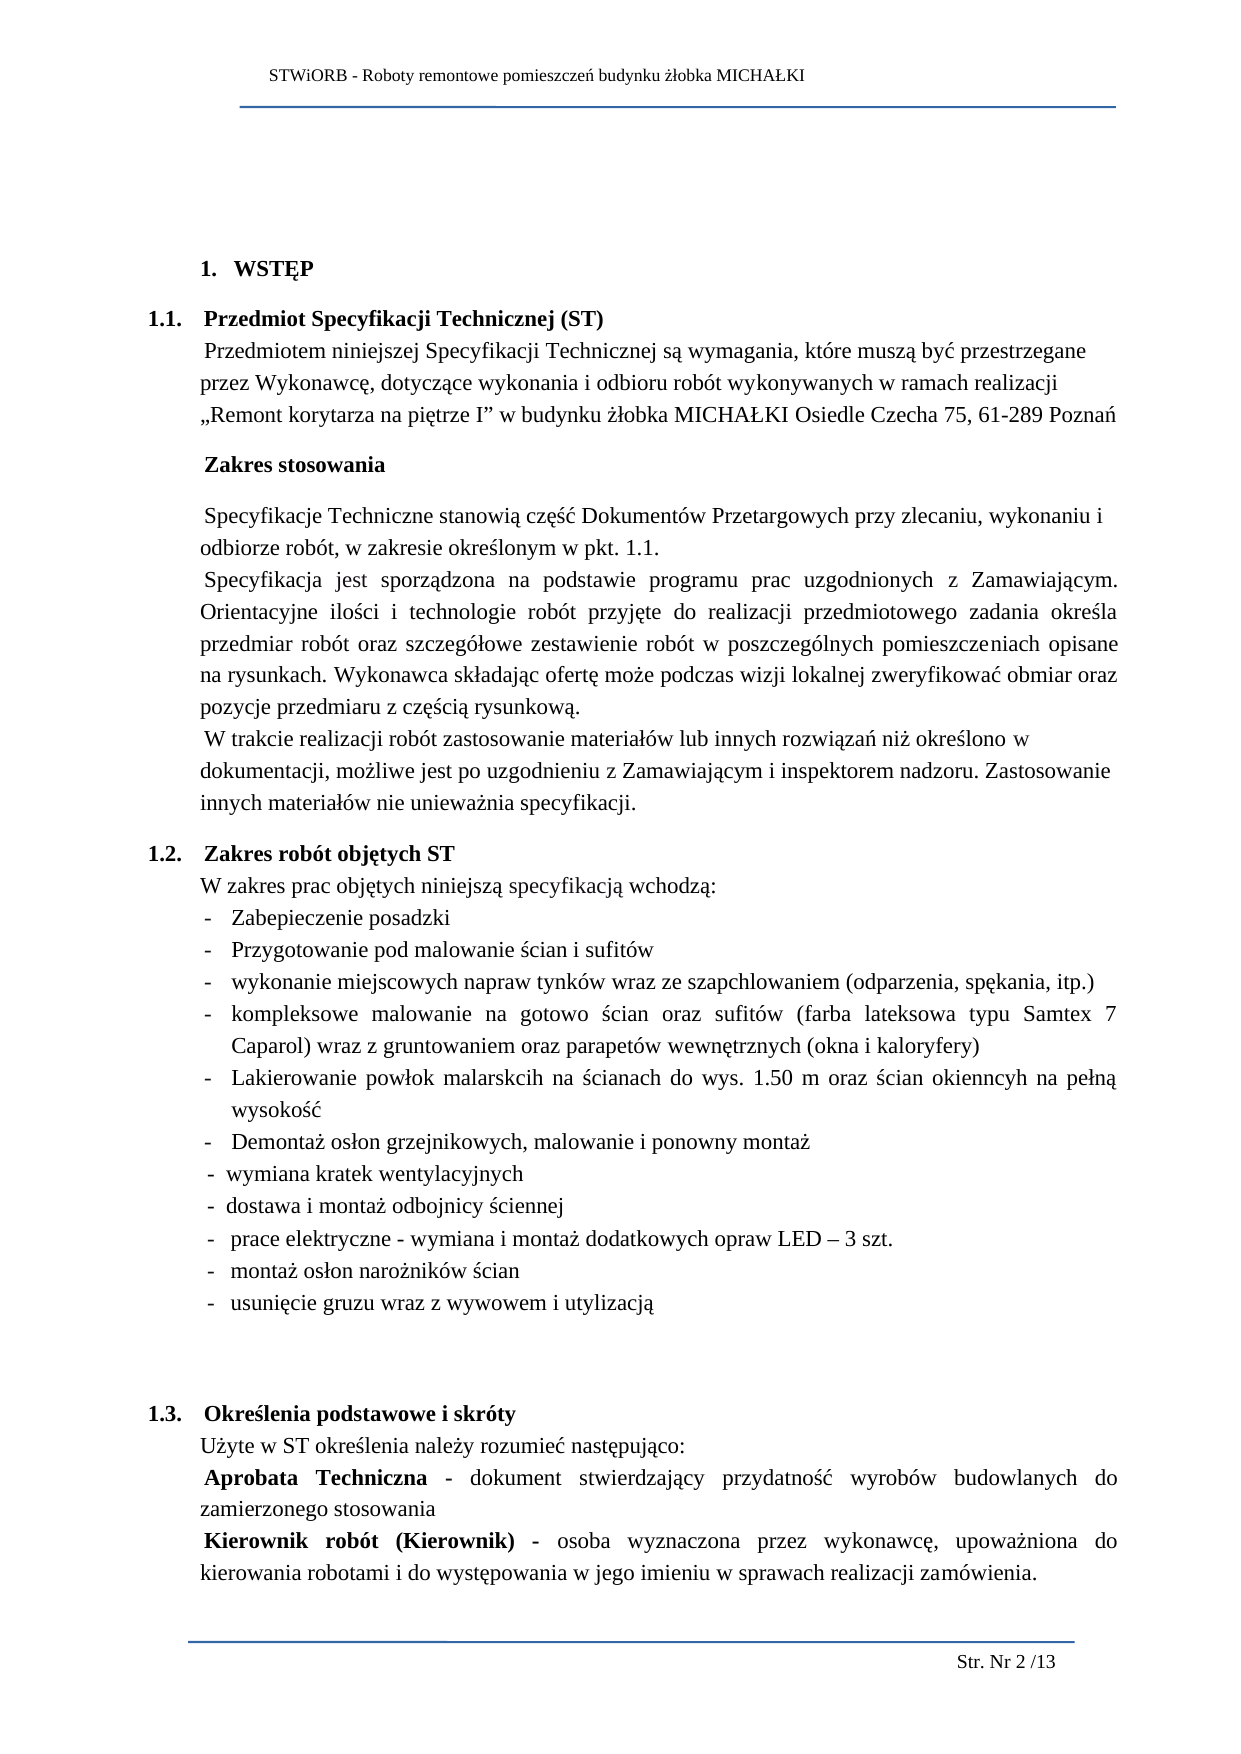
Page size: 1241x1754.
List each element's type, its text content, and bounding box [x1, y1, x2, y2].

text - wymiana kratek wentylacyjnych [207, 1161, 1118, 1187]
list montaż osłon narożników ścian [207, 1257, 1118, 1283]
text Użyte w ST określenia należy rozumieć następująco: [148, 1432, 1118, 1458]
list kompleksowe malowanie na gotowo ścian oraz sufitów (farba lateksowa typu Samtex 7 Caparol) wraz z gruntowaniem oraz parapetów wewnętrznych (okna i kaloryfery) [204, 1000, 1118, 1058]
list Zabepieczenie posadzki [204, 904, 1118, 930]
list WSTĘP [148, 255, 1118, 281]
text W trakcie realizacji robót zastosowanie materiałów lub innych rozwiązań niż określono w dokumentacji, możliwe jest po uzgodnieniu z Zamawiającym i inspektorem nadzoru. Zastosowanie innych materiałów nie unieważnia specyfikacji. [200, 725, 1118, 815]
list Przygotowanie pod malowanie ścian i sufitów [204, 936, 1118, 962]
list Zakres robót objętych ST [148, 840, 1118, 866]
list usunięcie gruzu wraz z wywowem i utylizacją [207, 1289, 1118, 1315]
text Zakres stosowania [200, 452, 1118, 478]
list Demontaż osłon grzejnikowych, malowanie i ponowny montaż [204, 1128, 1118, 1155]
list Określenia podstawowe i skróty [148, 1400, 1118, 1426]
text - dostawa i montaż odbojnicy ściennej [207, 1193, 1118, 1219]
list Przedmiot Specyfikacji Technicznej (ST) [148, 305, 1118, 332]
list Lakierowanie powłok malarskcih na ścianach do wys. 1.50 m oraz ścian okienncyh na pełną wysokość [204, 1064, 1118, 1123]
list wykonanie miejscowych napraw tynków wraz ze szapchlowaniem (odparzenia, spękania, itp.) [204, 968, 1118, 994]
text Specyfikacja jest sporządzona na podstawie programu prac uzgodnionych z Zamawiającym. Orientacyjne ilości i technologie robót przyjęte do realizacji przedmiotowego zadania określa przedmiar robót oraz szczegółowe zestawienie robót w poszczególnych pomieszczeniach opisane na rysunkach. Wykonawca składając ofertę może podczas wizji lokalnej zweryfikować obmiar oraz pozycje przedmiaru z częścią rysunkową. [200, 566, 1118, 720]
text Kierownik robót (Kierownik) - osoba wyznaczona przez wykonawcę, upoważniona do kierowania robotami i do występowania w jego imieniu w sprawach realizacji zamówienia. [200, 1527, 1118, 1586]
text Specyfikacje Techniczne stanowią część Dokumentów Przetargowych przy zlecaniu, wykonaniu i odbiorze robót, w zakresie określonym w pkt. 1.1. [200, 502, 1118, 560]
text Aprobata Techniczna - dokument stwierdzający przydatność wyrobów budowlanych do zamierzonego stosowania [200, 1464, 1118, 1522]
text W zakres prac objętych niniejszą specyfikacją wchodzą: [148, 872, 1118, 898]
list prace elektryczne - wymiana i montaż dodatkowych opraw LED – 3 szt. [207, 1225, 1118, 1251]
text Przedmiotem niniejszej Specyfikacji Technicznej są wymagania, które muszą być przestrzegane przez Wykonawcę, dotyczące wykonania i odbioru robót wykonywanych w ramach realizacji „Remont korytarza na piętrze I” w budynku żłobka MICHAŁKI Osiedle Czecha 75, 61-289 Poznań [200, 337, 1118, 427]
